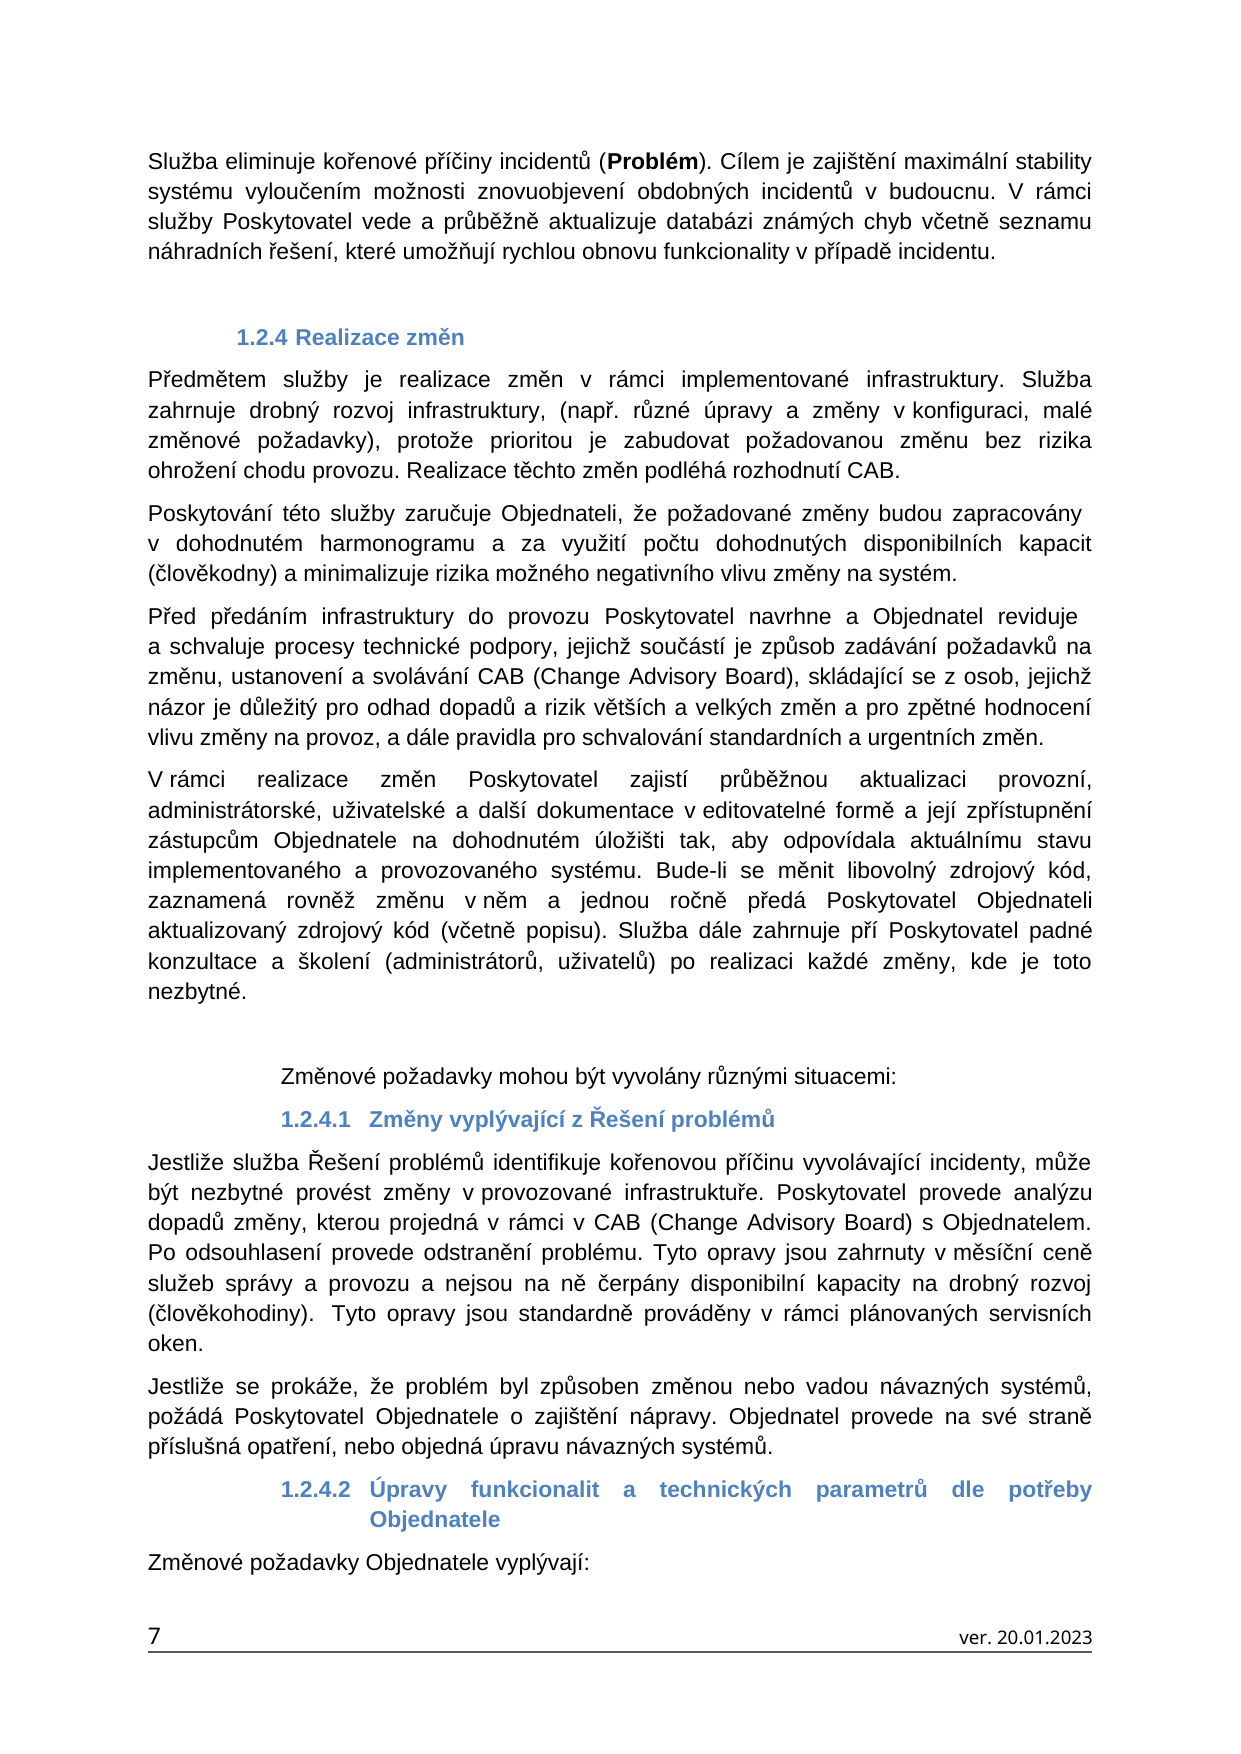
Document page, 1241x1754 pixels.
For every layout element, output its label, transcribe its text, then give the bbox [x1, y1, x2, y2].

subtitle Úpravy funkcionalit a technických parametrů dle potřeby Objednatele [281, 1476, 1092, 1532]
text Poskytování této služby zaručuje Objednateli, že požadované změny budou zapracovány v dohodnutém harmonogramu a za využití počtu dohodnutých disponibilních kapacit (člověkodny) a minimalizuje rizika možného negativního vlivu změny na systém. [148, 500, 1092, 587]
subtitle Realizace změn [236, 324, 1092, 350]
text Před předáním infrastruktury do provozu Poskytovatel navrhne a Objednatel reviduje a schvaluje procesy technické podpory, jejichž součástí je způsob zadávání požadavků na změnu, ustanovení a svolávání CAB (Change Advisory Board), skládající se z osob, jejichž názor je důležitý pro odhad dopadů a rizik větších a velkých změn a pro zpětné hodnocení vlivu změny na provoz, a dále pravidla pro schvalování standardních a urgentních změn. [148, 603, 1092, 750]
text Změnové požadavky mohou být vyvolány různými situacemi: [281, 1063, 1092, 1090]
text Předmětem služby je realizace změn v rámci implementované infrastruktury. Služba zahrnuje drobný rozvoj infrastruktury, (např. různé úpravy a změny v konfiguraci, malé změnové požadavky), protože prioritou je zabudovat požadovanou změnu bez rizika ohrožení chodu provozu. Realizace těchto změn podléhá rozhodnutí CAB. [148, 366, 1092, 483]
text Změnové požadavky Objednatele vyplývají: [148, 1549, 1092, 1575]
text Jestliže se prokáže, že problém byl způsoben změnou nebo vadou návazných systémů, požádá Poskytovatel Objednatele o zajištění nápravy. Objednatel provede na své straně příslušná opatření, nebo objedná úpravu návazných systémů. [148, 1373, 1092, 1459]
text Služba eliminuje kořenové příčiny incidentů (Problém). Cílem je zajištění maximální stability systému vyloučením možnosti znovuobjevení obdobných incidentů v budoucnu. V rámci služby Poskytovatel vede a průběžně aktualizuje databázi známých chyb včetně seznamu náhradních řešení, které umožňují rychlou obnovu funkcionality v případě incidentu. [148, 148, 1092, 265]
text Jestliže služba Řešení problémů identifikuje kořenovou příčinu vyvolávající incidenty, může být nezbytné provést změny v provozované infrastruktuře. Poskytovatel provede analýzu dopadů změny, kterou projedná v rámci v CAB (Change Advisory Board) s Objednatelem. Po odsouhlasení provede odstranění problému. Tyto opravy jsou zahrnuty v měsíční ceně služeb správy a provozu a nejsou na ně čerpány disponibilní kapacity na drobný rozvoj (člověkohodiny). Tyto opravy jsou standardně prováděny v rámci plánovaných servisních oken. [148, 1149, 1092, 1356]
text V rámci realizace změn Poskytovatel zajistí průběžnou aktualizaci provozní, administrátorské, uživatelské a další dokumentace v editovatelné formě a její zpřístupnění zástupcům Objednatele na dohodnutém úložišti tak, aby odpovídala aktuálnímu stavu implementovaného a provozovaného systému. Bude-li se měnit libovolný zdrojový kód, zaznamená rovněž změnu v něm a jednou ročně předá Poskytovatel Objednateli aktualizovaný zdrojový kód (včetně popisu). Služba dále zahrnuje pří Poskytovatel padné konzultace a školení (administrátorů, uživatelů) po realizaci každé změny, kde je toto nezbytné. [148, 766, 1092, 1004]
subtitle Změny vyplývající z Řešení problémů [281, 1106, 1092, 1132]
